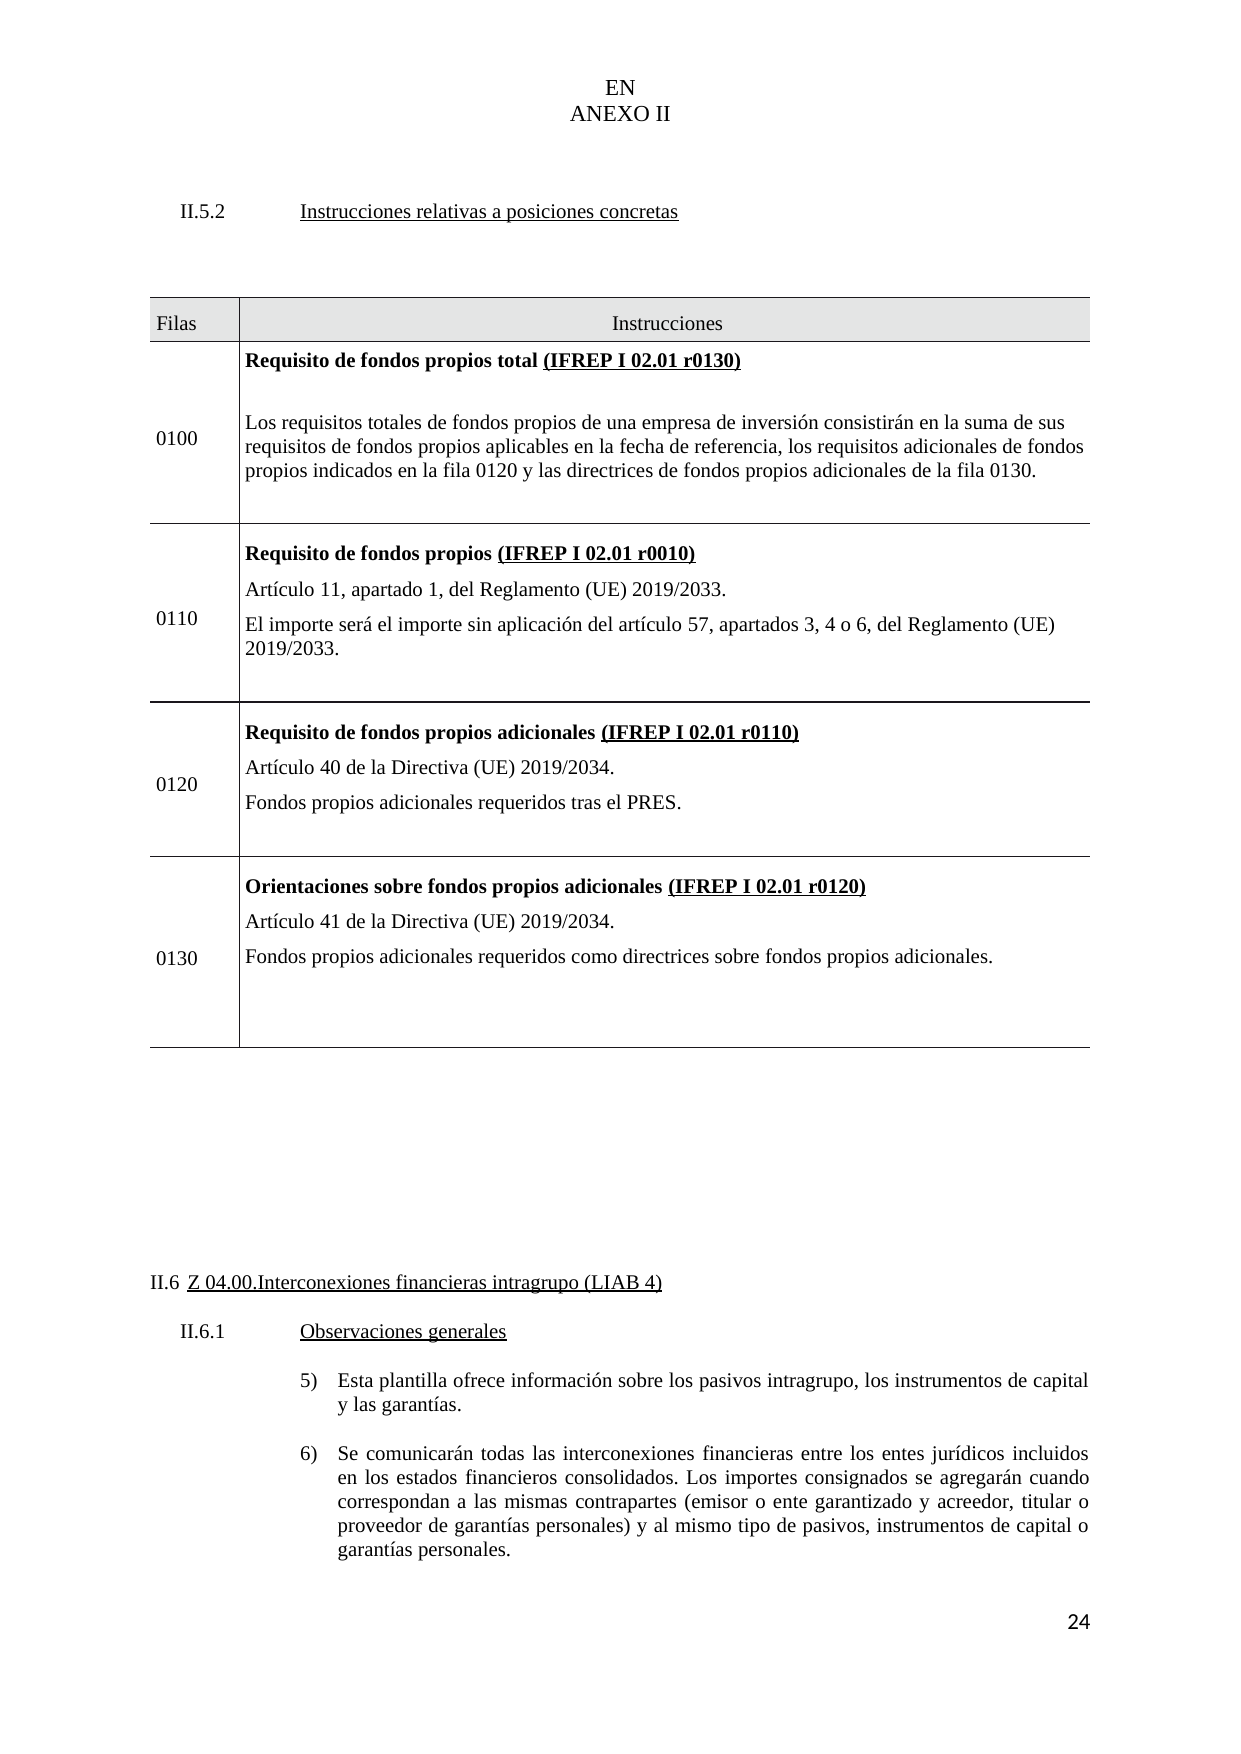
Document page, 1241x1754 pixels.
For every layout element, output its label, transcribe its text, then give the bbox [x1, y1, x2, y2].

table_cell 0110 [150, 524, 239, 701]
table_header Filas [150, 298, 239, 341]
table_header Instrucciones [240, 298, 1090, 341]
table_cell Requisito de fondos propios (IFREP I 02.01 r0010) Artículo 11, apartado 1, del Reglamento (UE) 2019/2033. El importe será el importe sin aplicación del artículo 57, apartados 3, 4 o 6, del Reglamento (UE) 2019/2033. [240, 524, 1090, 701]
table_cell 0100 [150, 342, 239, 523]
table_cell Requisito de fondos propios adicionales (IFREP I 02.01 r0110) Artículo 40 de la Directiva (UE) 2019/2034. Fondos propios adicionales requeridos tras el PRES. [240, 703, 1090, 856]
table_cell 0130 [150, 857, 239, 1047]
text Observaciones generales [180, 1319, 1090, 1343]
table_cell 0120 [150, 703, 239, 856]
text Instrucciones relativas a posiciones concretas [180, 199, 1090, 223]
list Esta plantilla ofrece información sobre los pasivos intragrupo, los instrumentos de capital y las garantías. [300, 1368, 1090, 1416]
table_cell Requisito de fondos propios total (IFREP I 02.01 r0130) Los requisitos totales de fondos propios de una empresa de inversión consistirán en la suma de sus requisitos de fondos propios aplicables en la fecha de referencia, los requisitos adicionales de fondos propios indicados en la fila 0120 y las directrices de fondos propios adicionales de la fila 0130. [240, 342, 1090, 523]
list Se comunicarán todas las interconexiones financieras entre los entes jurídicos incluidos en los estados financieros consolidados. Los importes consignados se agregarán cuando correspondan a las mismas contrapartes (emisor o ente garantizado y acreedor, titular o proveedor de garantías personales) y al mismo tipo de pasivos, instrumentos de capital o garantías personales. [300, 1441, 1090, 1561]
list Z 04.00.Interconexiones financieras intragrupo (LIAB 4) [150, 1269, 1090, 1294]
table_cell Orientaciones sobre fondos propios adicionales (IFREP I 02.01 r0120) Artículo 41 de la Directiva (UE) 2019/2034. Fondos propios adicionales requeridos como directrices sobre fondos propios adicionales. [240, 857, 1090, 1047]
